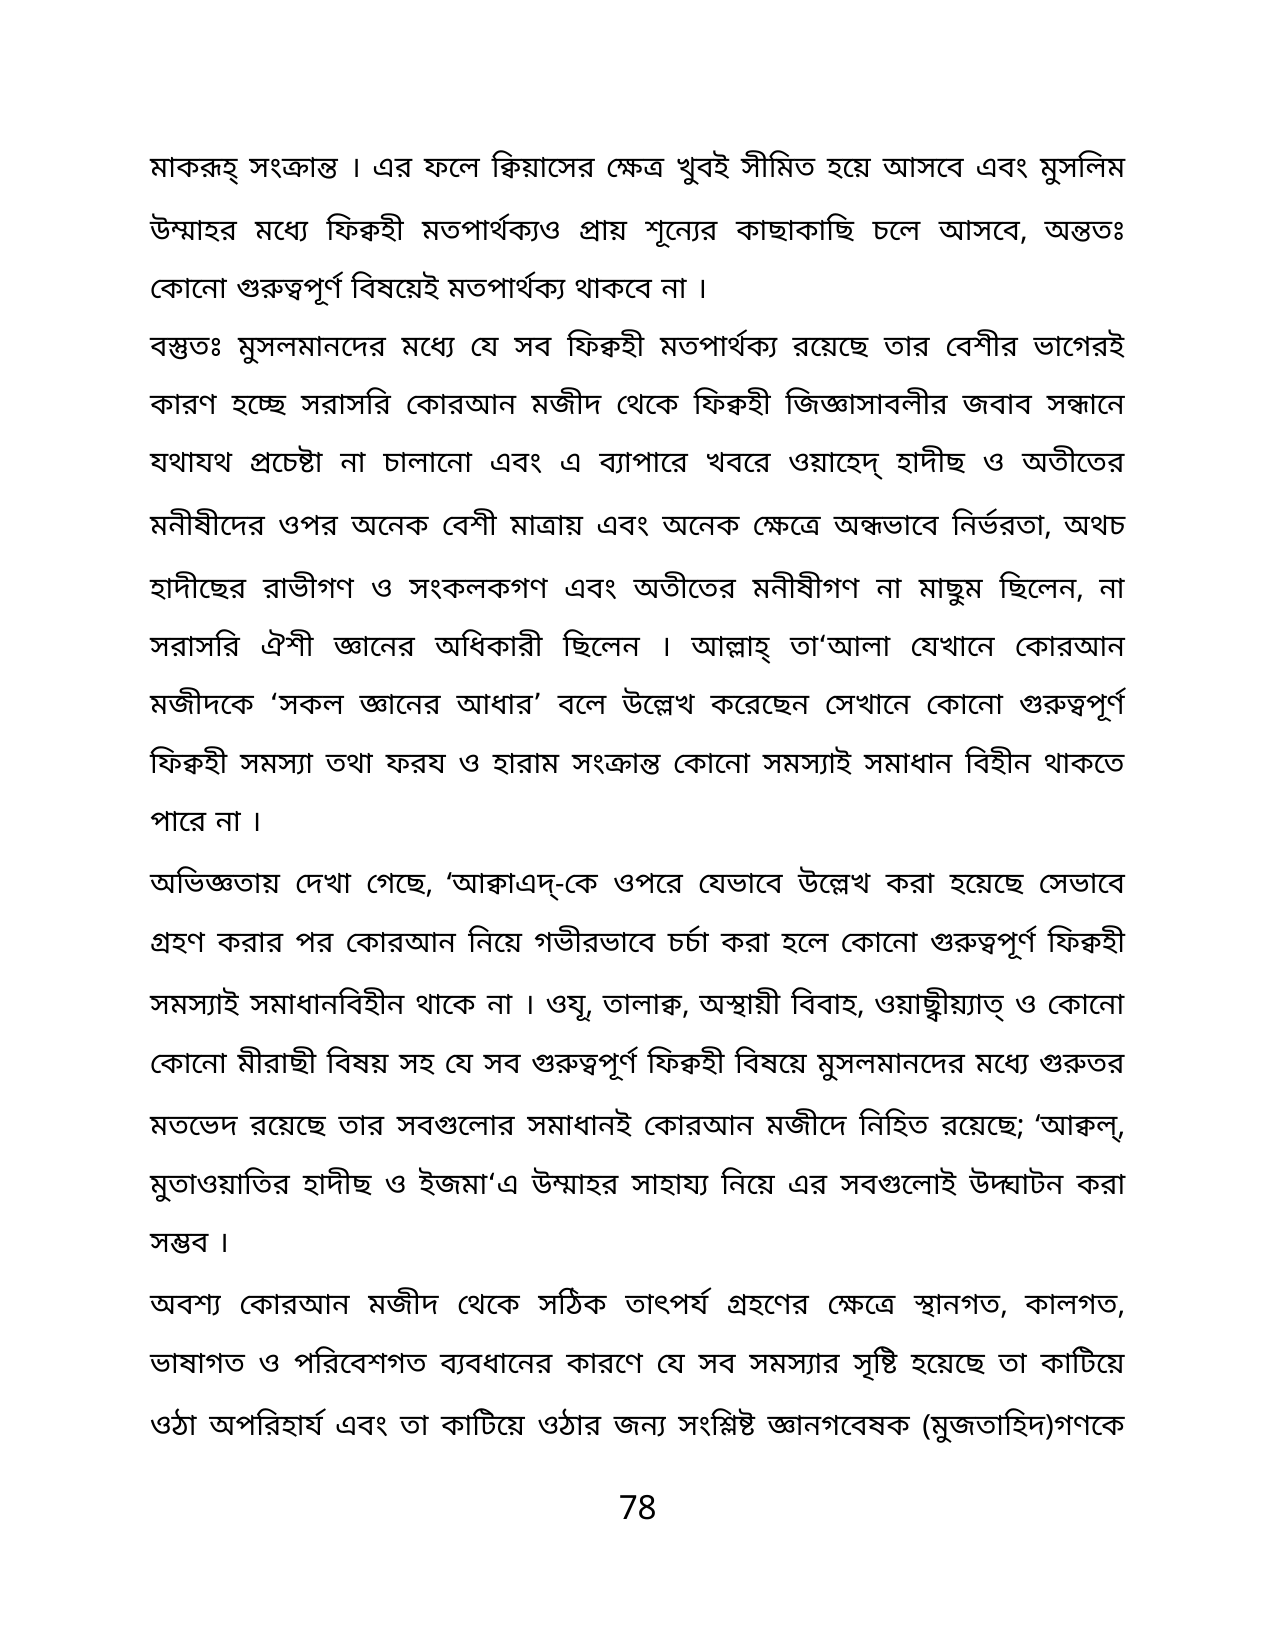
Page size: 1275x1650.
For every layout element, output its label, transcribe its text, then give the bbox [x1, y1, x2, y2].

text অভিজ্ঞতায় দেখা গেছে, ‘আক্বাএদ্-কে ওপরে যেভাবে উল্লেখ করা হয়েছে সেভাবে গ্রহণ করার পর কোরআন নিয়ে গভীরভাবে চর্চা করা হলে কোনো গুরুত্বপূর্ণ ফিক্বহী সমস্যাই সমাধানবিহীন থাকে না । ওযূ, তালাক্ব, অস্থায়ী বিবাহ, ওয়াছ্বীয়্যাত্ ও কোনো কোনো মীরাছী বিষয় সহ যে সব গুরুত্বপূর্ণ ফিক্বহী বিষয়ে মুসলমানদের মধ্যে গুরুতর মতভেদ রয়েছে তার সবগুলোর সমাধানই কোরআন মজীদে নিহিত রয়েছে; ‘আক্বল্, মুতাওয়াতির হাদীছ ও ইজমা‘এ উম্মাহর সাহায্য নিয়ে এর সবগুলোই উদ্ঘাটন করা সম্ভব । [150, 863, 1125, 1264]
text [150, 1284, 1125, 1448]
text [150, 150, 1125, 310]
text বস্তুতঃ মুসলমানদের মধ্যে যে সব ফিক্বহী মতপার্থক্য রয়েছে তার বেশীর ভাগেরই কারণ হচ্ছে সরাসরি কোরআন মজীদ থেকে ফিক্বহী জিজ্ঞাসাবলীর জবাব সন্ধানে যথাযথ প্রচেষ্টা না চালানো এবং এ ব্যাপারে খবরে ওয়াহেদ্ হাদীছ ও অতীতের মনীষীদের ওপর অনেক বেশী মাত্রায় এবং অনেক ক্ষেত্রে অন্ধভাবে নির্ভরতা, অথচ হাদীছের রাভীগণ ও সংকলকগণ এবং অতীতের মনীষীগণ না মাছুম ছিলেন, না সরাসরি ঐশী জ্ঞানের অধিকারী ছিলেন । আল্লাহ্ তা‘আলা যেখানে কোরআন মজীদকে ‘সকল জ্ঞানের আধার’ বলে উল্লেখ করেছেন সেখানে কোনো গুরুত্বপূর্ণ ফিক্বহী সমস্যা তথা ফরয ও হারাম সংক্রান্ত কোনো সমস্যাই সমাধান বিহীন থাকতে পারে না । [150, 329, 1125, 843]
